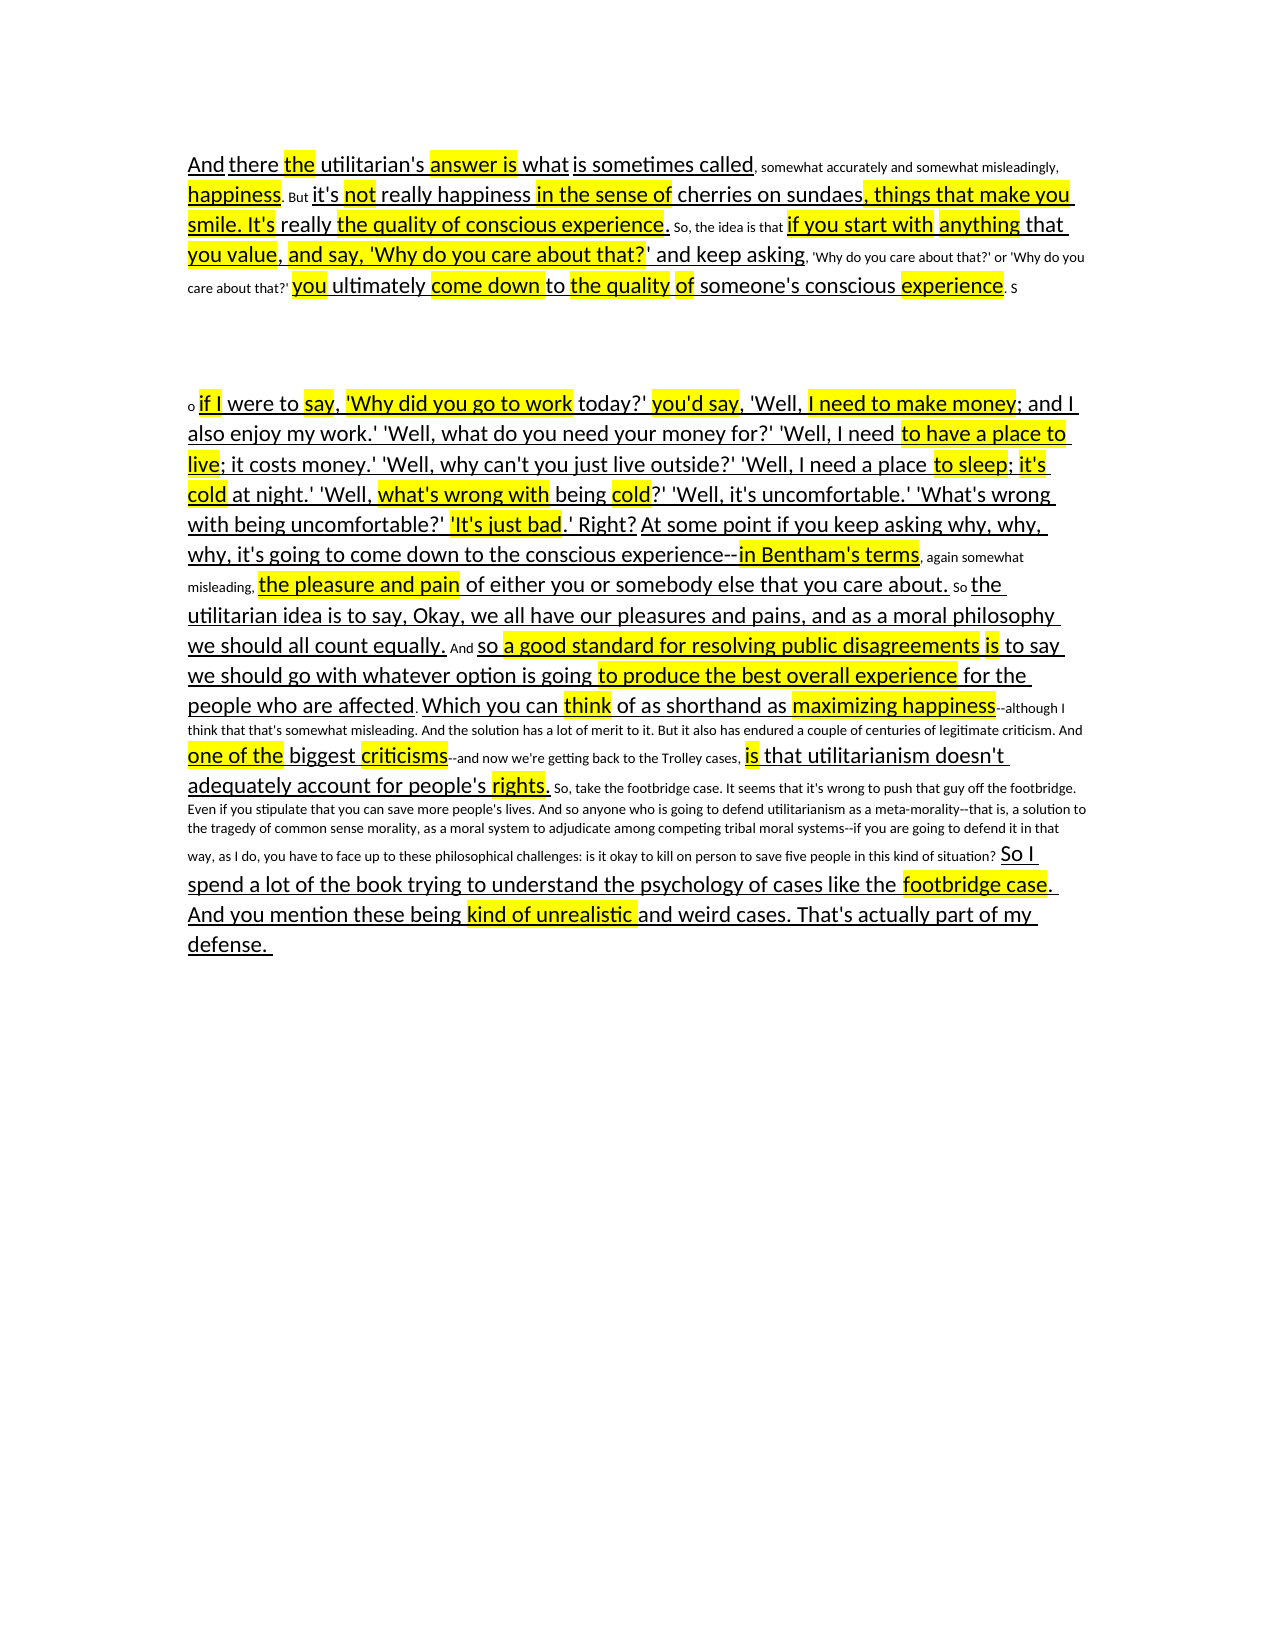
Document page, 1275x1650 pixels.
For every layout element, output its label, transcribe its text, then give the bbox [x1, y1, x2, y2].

text o if I were to say, 'Why did you go to work today?' you'd say, 'Well, I need to make money; and I also enjoy my work.' 'Well, what do you need your money for?' 'Well, I need to have a place to live; it costs money.' 'Well, why can't you just live outside?' 'Well, I need a place to sleep; it's cold at night.' 'Well, what's wrong with being cold?' 'Well, it's uncomfortable.' 'What's wrong with being uncomfortable?' 'It's just bad.' Right? At some point if you keep asking why, why, why, it's going to come down to the conscious experience--in Bentham's terms, again somewhat misleading, the pleasure and pain of either you or somebody else that you care about. So the utilitarian idea is to say, Okay, we all have our pleasures and pains, and as a moral philosophy we should all count equally. And so a good standard for resolving public disagreements is to say we should go with whatever option is going to produce the best overall experience for the people who are affected. Which you can think of as shorthand as maximizing happiness--although I think that that's somewhat misleading. And the solution has a lot of merit to it. But it also has endured a couple of centuries of legitimate criticism. And one of the biggest criticisms--and now we're getting back to the Trolley cases, is that utilitarianism doesn't adequately account for people's rights. So, take the footbridge case. It seems that it's wrong to push that guy off the footbridge. Even if you stipulate that you can save more people's lives. And so anyone who is going to defend utilitarianism as a meta-morality--that is, a solution to the tragedy of common sense morality, as a moral system to adjudicate among competing tribal moral systems--if you are going to defend it in that way, as I do, you have to face up to these philosophical challenges: is it okay to kill on person to save five people in this kind of situation? So I spend a lot of the book trying to understand the psychology of cases like the footbridge case. And you mention these being kind of unrealistic and weird cases. That's actually part of my defense. [187, 389, 1087, 958]
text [187, 150, 1087, 299]
